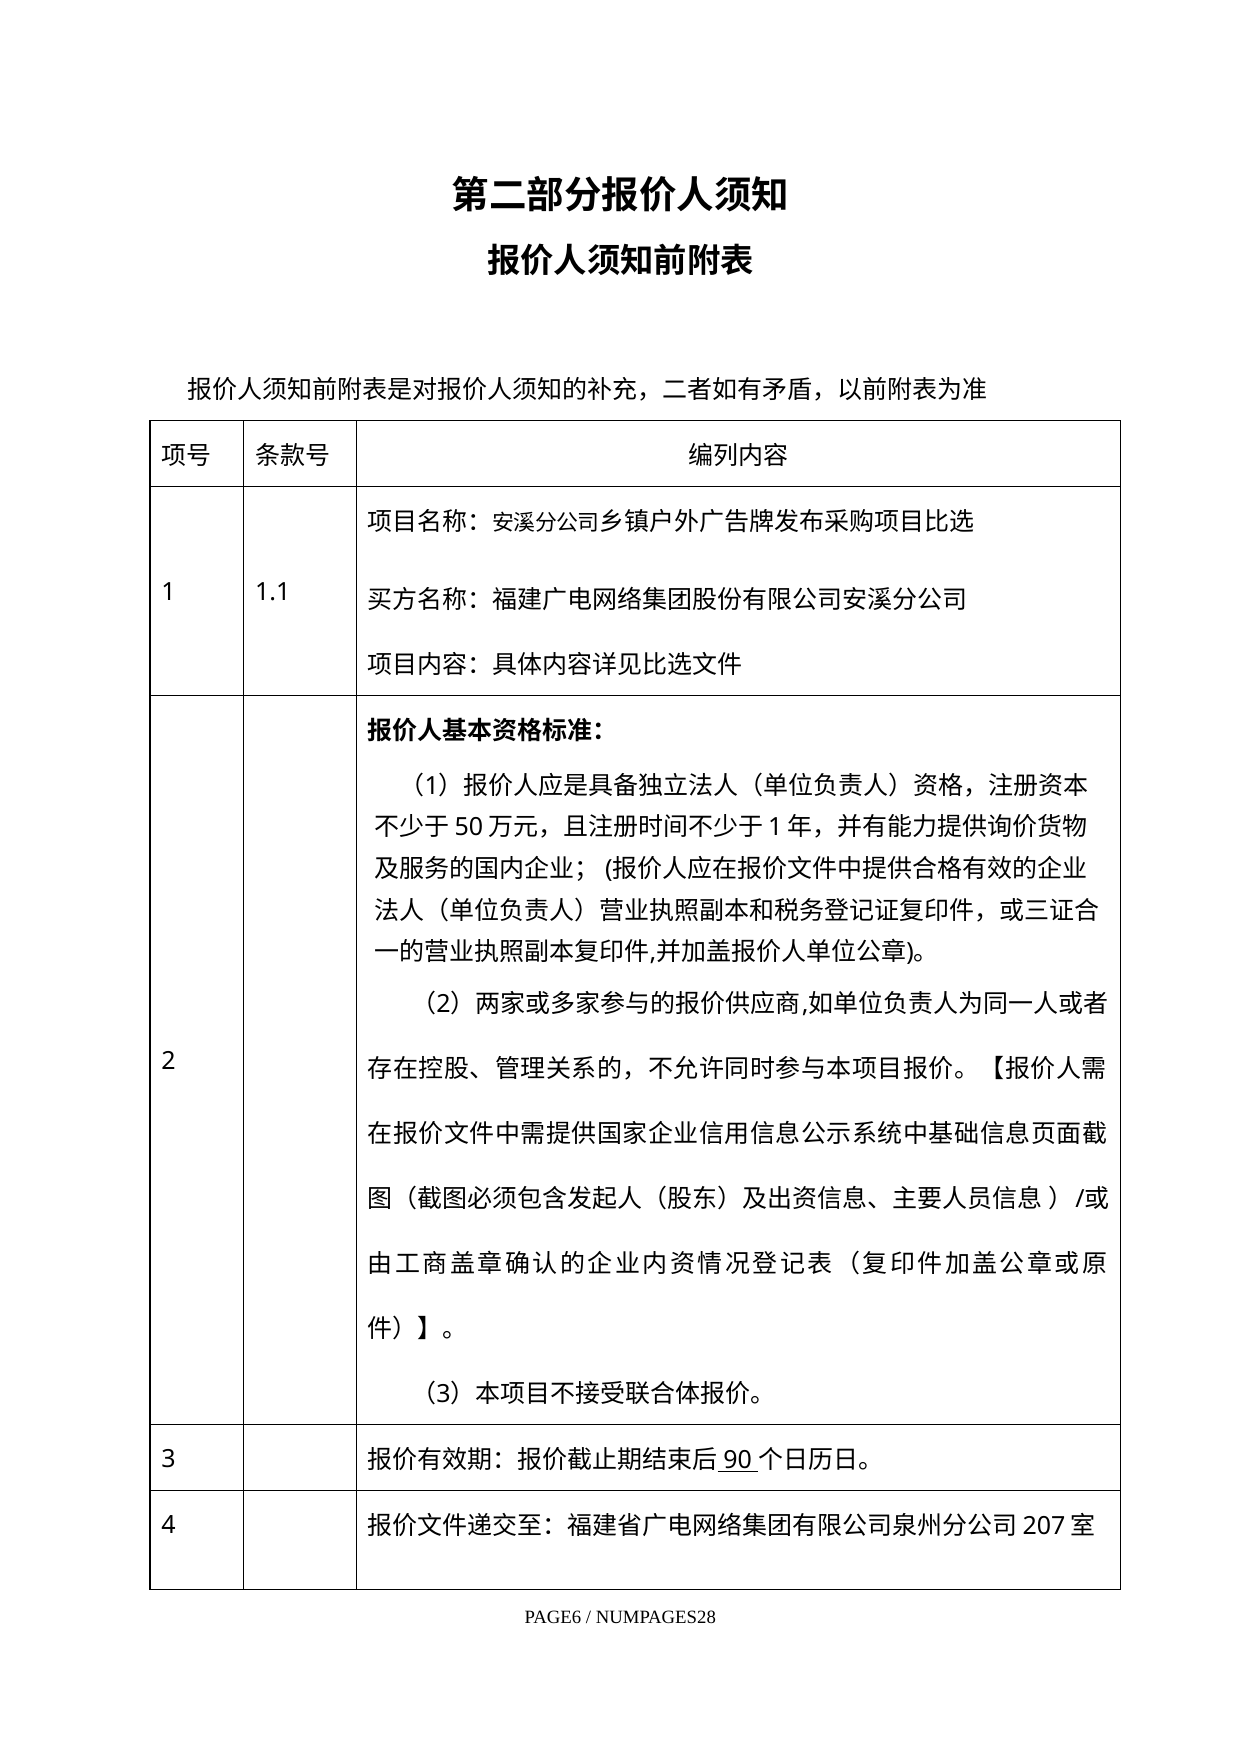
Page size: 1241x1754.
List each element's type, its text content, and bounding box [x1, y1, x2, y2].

table_header 编列内容 [357, 421, 1120, 486]
table_header 条款号 [244, 421, 356, 486]
table_cell [244, 696, 356, 1424]
table_header 项号 [151, 421, 243, 486]
table_cell 3 [151, 1425, 243, 1490]
table_cell 1 [151, 487, 243, 695]
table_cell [357, 1491, 1120, 1589]
table_cell 4 [151, 1491, 243, 1589]
table_cell [244, 1491, 356, 1589]
table_cell 报价人基本资格标准： 报价人应是具备独立法人（单位负责人）资格，注册资本不少于50万元，且注册时间不少于1年，并有能力提供询价货物及服务的国内企业； (报价人应在报价文件中提供合格有效的企业法人（单位负责人）营业执照副本和税务登记证复印件，或三证合一的营业执照副本复印件,并加盖报价人单位公章)。 （2）两家或多家参与的报价供应商,如单位负责人为同一人或者存在控股、管理关系的，不允许同时参与本项目报价。【报价人需在报价文件中需提供国家企业信用信息公示系统中基础信息页面截图（截图必须包含发起人（股东）及出资信息、主要人员信息 ）/或由工商盖章确认的企业内资情况登记表（复印件加盖公章或原件）】。 （3）本项目不接受联合体报价。 [357, 696, 1120, 1424]
table_cell 2 [151, 696, 243, 1424]
table_cell 报价有效期：报价截止期结束后 90 个日历日。 [357, 1425, 1120, 1490]
text 第二部分报价人须知 [187, 160, 1053, 225]
table_cell 1.1 [244, 487, 356, 695]
table_cell [244, 1425, 356, 1490]
text 报价人须知前附表 [187, 225, 1053, 290]
table_cell 项目名称：安溪分公司乡镇户外广告牌发布采购项目比选 买方名称：福建广电网络集团股份有限公司安溪分公司 项目内容：具体内容详见比选文件 [357, 487, 1120, 695]
text 报价人须知前附表是对报价人须知的补充，二者如有矛盾，以前附表为准 [187, 355, 1053, 420]
